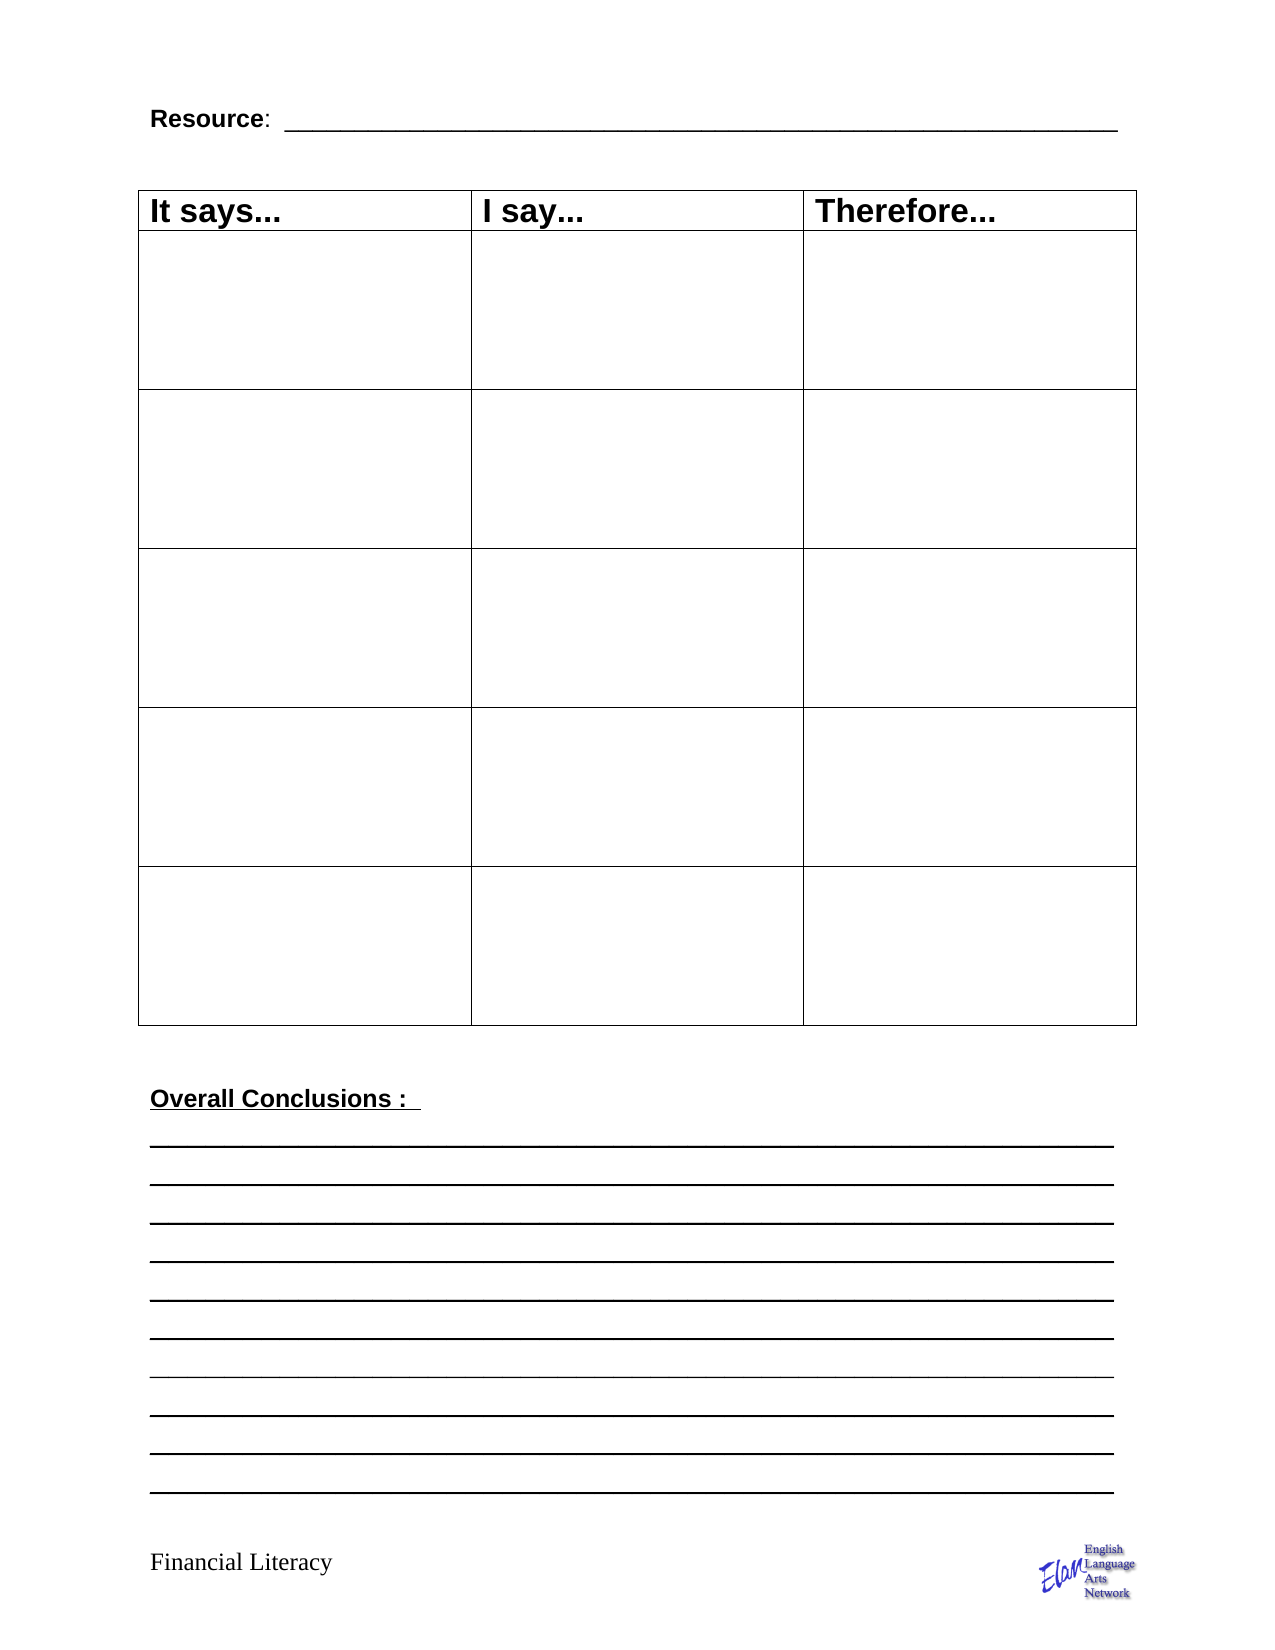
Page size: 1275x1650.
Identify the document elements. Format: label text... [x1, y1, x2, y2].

table_cell [804, 390, 1136, 548]
table_cell [139, 549, 471, 707]
text ________________________________________________________________________________________________________________________________________________________________________________________________________________________________________________________________________________________________________________________________________________________________________________________________________________________________________________________________________________________________________________________________________ [150, 1113, 1125, 1497]
table_cell [472, 549, 803, 707]
table_cell [472, 390, 803, 548]
text Resource: ____________________________________________________________ [150, 104, 1125, 132]
picture [1036, 1537, 1144, 1610]
table_cell [139, 708, 471, 866]
table_cell [472, 231, 803, 389]
table_cell [472, 867, 803, 1025]
table_header I say... [472, 191, 803, 229]
table_cell [804, 867, 1136, 1025]
table_cell [139, 390, 471, 548]
table_header Therefore... [804, 191, 1136, 229]
table_cell [804, 549, 1136, 707]
table_cell [804, 231, 1136, 389]
table_cell [139, 231, 471, 389]
table_cell [804, 708, 1136, 866]
text Overall Conclusions : [150, 1084, 1125, 1113]
table_cell [139, 867, 471, 1025]
table_cell [472, 708, 803, 866]
table_header It says... [139, 191, 471, 229]
